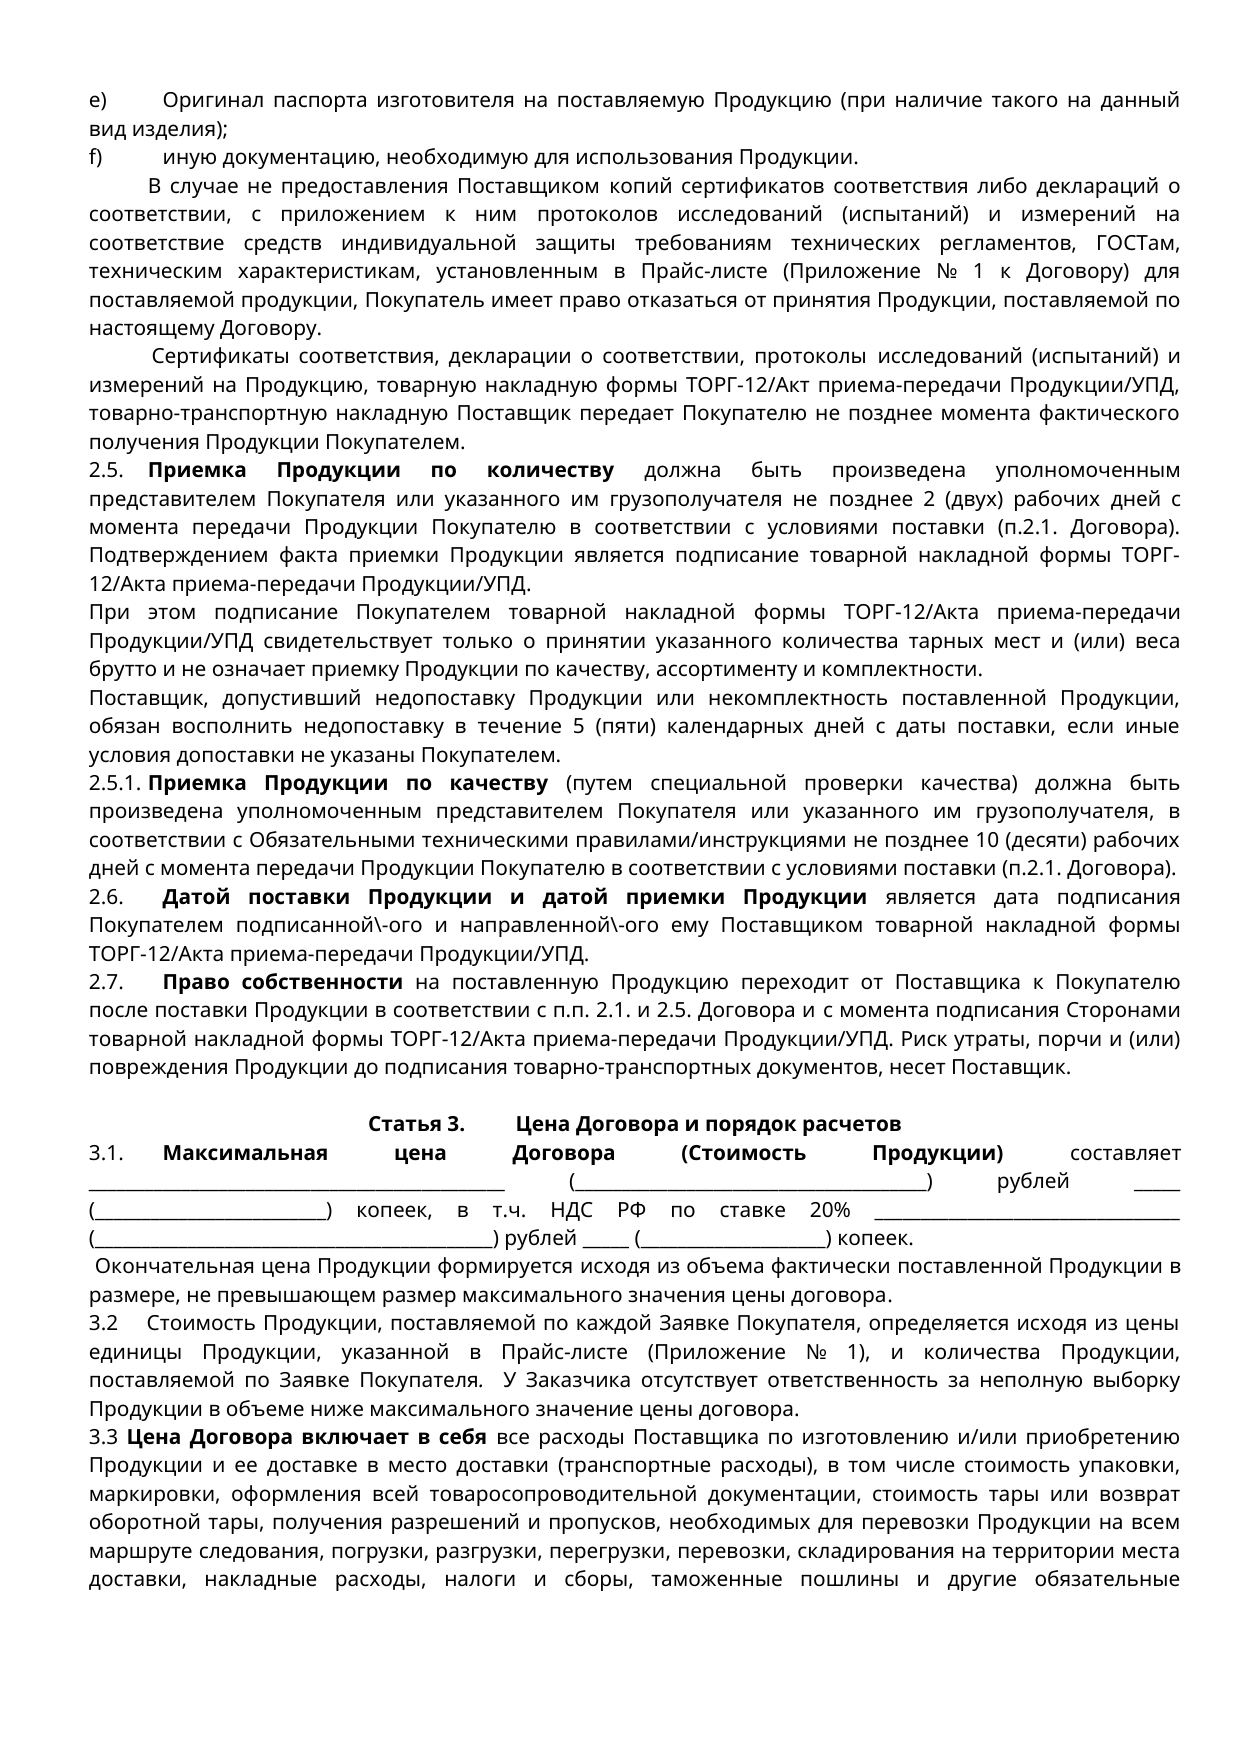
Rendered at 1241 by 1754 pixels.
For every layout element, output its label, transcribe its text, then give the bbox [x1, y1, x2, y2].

list Цена Договора и порядок расчетов [89, 1109, 1181, 1138]
list Оригинал паспорта изготовителя на поставляемую Продукцию (при наличие такого на данный вид изделия); [89, 86, 1181, 142]
text Окончательная цена Продукции формируется исходя из объема фактически поставленной Продукции в размере, не превышающем размер максимального значения цены договора. [89, 1252, 1181, 1308]
list Поставщик, допустивший недопоставку Продукции или некомплектность поставленной Продукции, обязан восполнить недопоставку в течение 5 (пяти) календарных дней с даты поставки, если иные условия допоставки не указаны Покупателем. [89, 683, 1181, 768]
text 3.2 Стоимость Продукции, поставляемой по каждой Заявке Покупателя, определяется исходя из цены единицы Продукции, указанной в Прайс-листе (Приложение № 1), и количества Продукции, поставляемой по Заявке Покупателя. У Заказчика отсутствует ответственность за неполную выборку Продукции в объеме ниже максимального значение цены договора. [89, 1308, 1181, 1422]
list Право собственности на поставленную Продукцию переходит от Поставщика к Покупателю после поставки Продукции в соответствии с п.п. 2.1. и 2.5. Договора и с момента подписания Сторонами товарной накладной формы ТОРГ-12/Акта приема-передачи Продукции/УПД. Риск утраты, порчи и (или) повреждения Продукции до подписания товарно-транспортных документов, несет Поставщик. [89, 967, 1181, 1081]
list Максимальная цена Договора (Стоимость Продукции) составляет _____________________________________________ (______________________________________) рублей _____ (_________________________) копеек, в т.ч. НДС РФ по ставке 20% _________________________________ (___________________________________________) рублей _____ (____________________) копеек. [89, 1138, 1181, 1252]
list Приемка Продукции по качеству (путем специальной проверки качества) должна быть произведена уполномоченным представителем Покупателя или указанного им грузополучателя, в соответствии с Обязательными техническими правилами/инструкциями не позднее 10 (десяти) рабочих дней с момента передачи Продукции Покупателю в соответствии с условиями поставки (п.2.1. Договора). [89, 768, 1181, 882]
list При этом подписание Покупателем товарной накладной формы ТОРГ-12/Акта приема-передачи Продукции/УПД свидетельствует только о принятии указанного количества тарных мест и (или) веса брутто и не означает приемку Продукции по качеству, ассортименту и комплектности. [89, 597, 1181, 683]
text Сертификаты соответствия, декларации о соответствии, протоколы исследований (испытаний) и измерений на Продукцию, товарную накладную формы ТОРГ-12/Акт приема-передачи Продукции/УПД, товарно-транспортную накладную Поставщик передает Покупателю не позднее момента фактического получения Продукции Покупателем. [89, 342, 1181, 455]
text В случае не предоставления Поставщиком копий сертификатов соответствия либо деклараций о соответствии, с приложением к ним протоколов исследований (испытаний) и измерений на соответствие средств индивидуальной защиты требованиям технических регламентов, ГОСТам, техническим характеристикам, установленным в Прайс-листе (Приложение № 1 к Договору) для поставляемой продукции, Покупатель имеет право отказаться от принятия Продукции, поставляемой по настоящему Договору. [89, 171, 1181, 342]
list Приемка Продукции по количеству должна быть произведена уполномоченным представителем Покупателя или указанного им грузополучателя не позднее 2 (двух) рабочих дней с момента передачи Продукции Покупателю в соответствии с условиями поставки (п.2.1. Договора). Подтверждением факта приемки Продукции является подписание товарной накладной формы ТОРГ-12/Акта приема-передачи Продукции/УПД. [89, 455, 1181, 597]
list Датой поставки Продукции и датой приемки Продукции является дата подписания Покупателем подписанной\-ого и направленной\-ого ему Поставщиком товарной накладной формы ТОРГ-12/Акта приема-передачи Продукции/УПД. [89, 882, 1181, 967]
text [89, 1422, 1181, 1593]
list иную документацию, необходимую для использования Продукции. [89, 142, 1181, 171]
